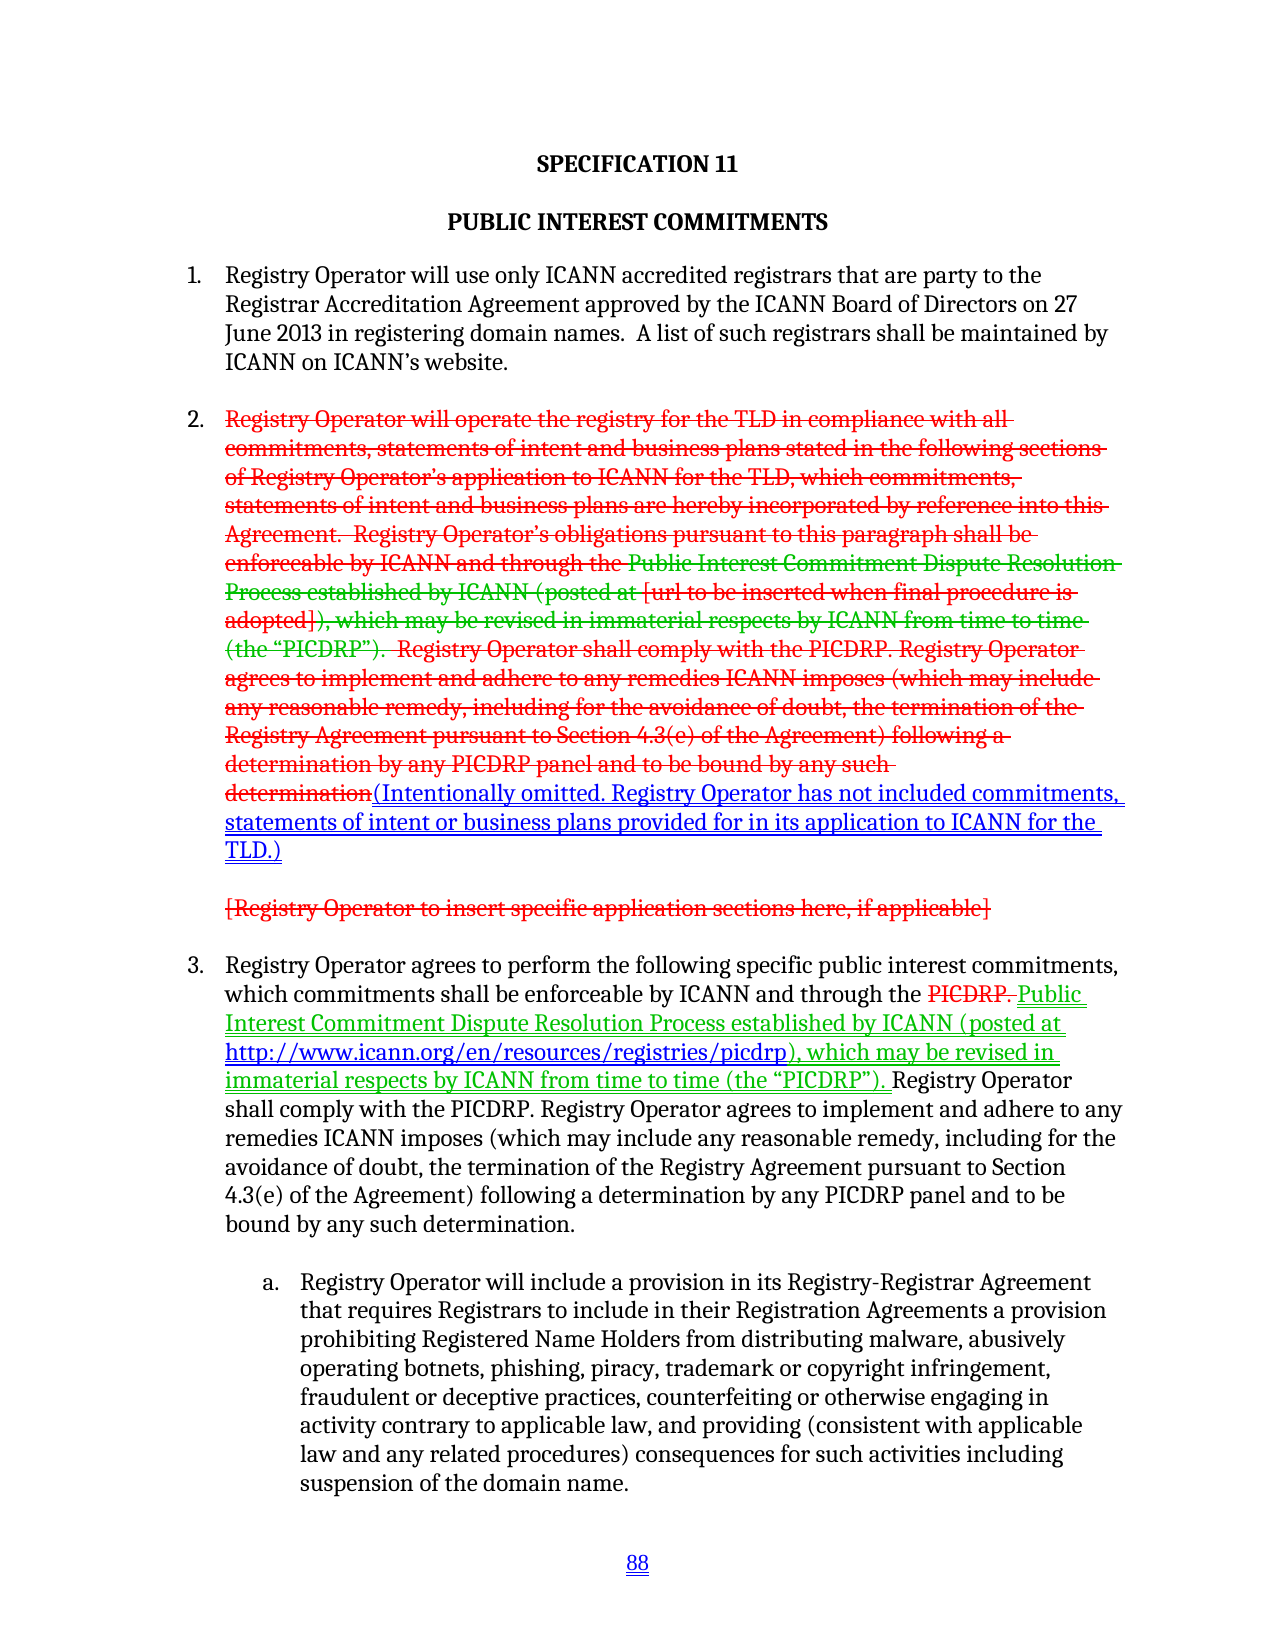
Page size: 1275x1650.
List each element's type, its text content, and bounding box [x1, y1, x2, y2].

list Registry Operator agrees to perform the following specific public interest commitments, which commitments shall be enforceable by ICANN and through the PICDRP. Public Interest Commitment Dispute Resolution Process established by ICANN (posted at http://www.icann.org/en/resources/registries/picdrp), which may be revised in immaterial respects by ICANN from time to time (the “PICDRP”). Registry Operator shall comply with the PICDRP. Registry Operator agrees to implement and adhere to any remedies ICANN imposes (which may include any reasonable remedy, including for the avoidance of doubt, the termination of the Registry Agreement pursuant to Section 4.3(e) of the Agreement) following a determination by any PICDRP panel and to be bound by any such determination. [187, 951, 1125, 1239]
text PUBLIC INTEREST COMMITMENTS [150, 150, 1125, 236]
list Registry Operator will use only ICANN accredited registrars that are party to the Registrar Accreditation Agreement approved by the ICANN Board of Directors on 27 June 2013 in registering domain names. A list of such registrars shall be maintained by ICANN on ICANN’s website. [187, 261, 1125, 376]
list [Registry Operator to insert specific application sections here, if applicable] [225, 894, 1125, 922]
list Registry Operator will include a provision in its Registry-Registrar Agreement that requires Registrars to include in their Registration Agreements a provision prohibiting Registered Name Holders from distributing malware, abusively operating botnets, phishing, piracy, trademark or copyright infringement, fraudulent or deceptive practices, counterfeiting or otherwise engaging in activity contrary to applicable law, and providing (consistent with applicable law and any related procedures) consequences for such activities including suspension of the domain name. [262, 1267, 1125, 1497]
list Registry Operator will operate the registry for the TLD in compliance with all commitments, statements of intent and business plans stated in the following sections of Registry Operator’s application to ICANN for the TLD, which commitments, statements of intent and business plans are hereby incorporated by reference into this Agreement. Registry Operator’s obligations pursuant to this paragraph shall be enforceable by ICANN and through the Public Interest Commitment Dispute Resolution Process established by ICANN (posted at [url to be inserted when final procedure is adopted]), which may be revised in immaterial respects by ICANN from time to time (the “PICDRP”). Registry Operator shall comply with the PICDRP. Registry Operator agrees to implement and adhere to any remedies ICANN imposes (which may include any reasonable remedy, including for the avoidance of doubt, the termination of the Registry Agreement pursuant to Section 4.3(e) of the Agreement) following a determination by any PICDRP panel and to be bound by any such determination(Intentionally omitted. Registry Operator has not included commitments, statements of intent or business plans provided for in its application to ICANN for the TLD.) [187, 405, 1125, 865]
